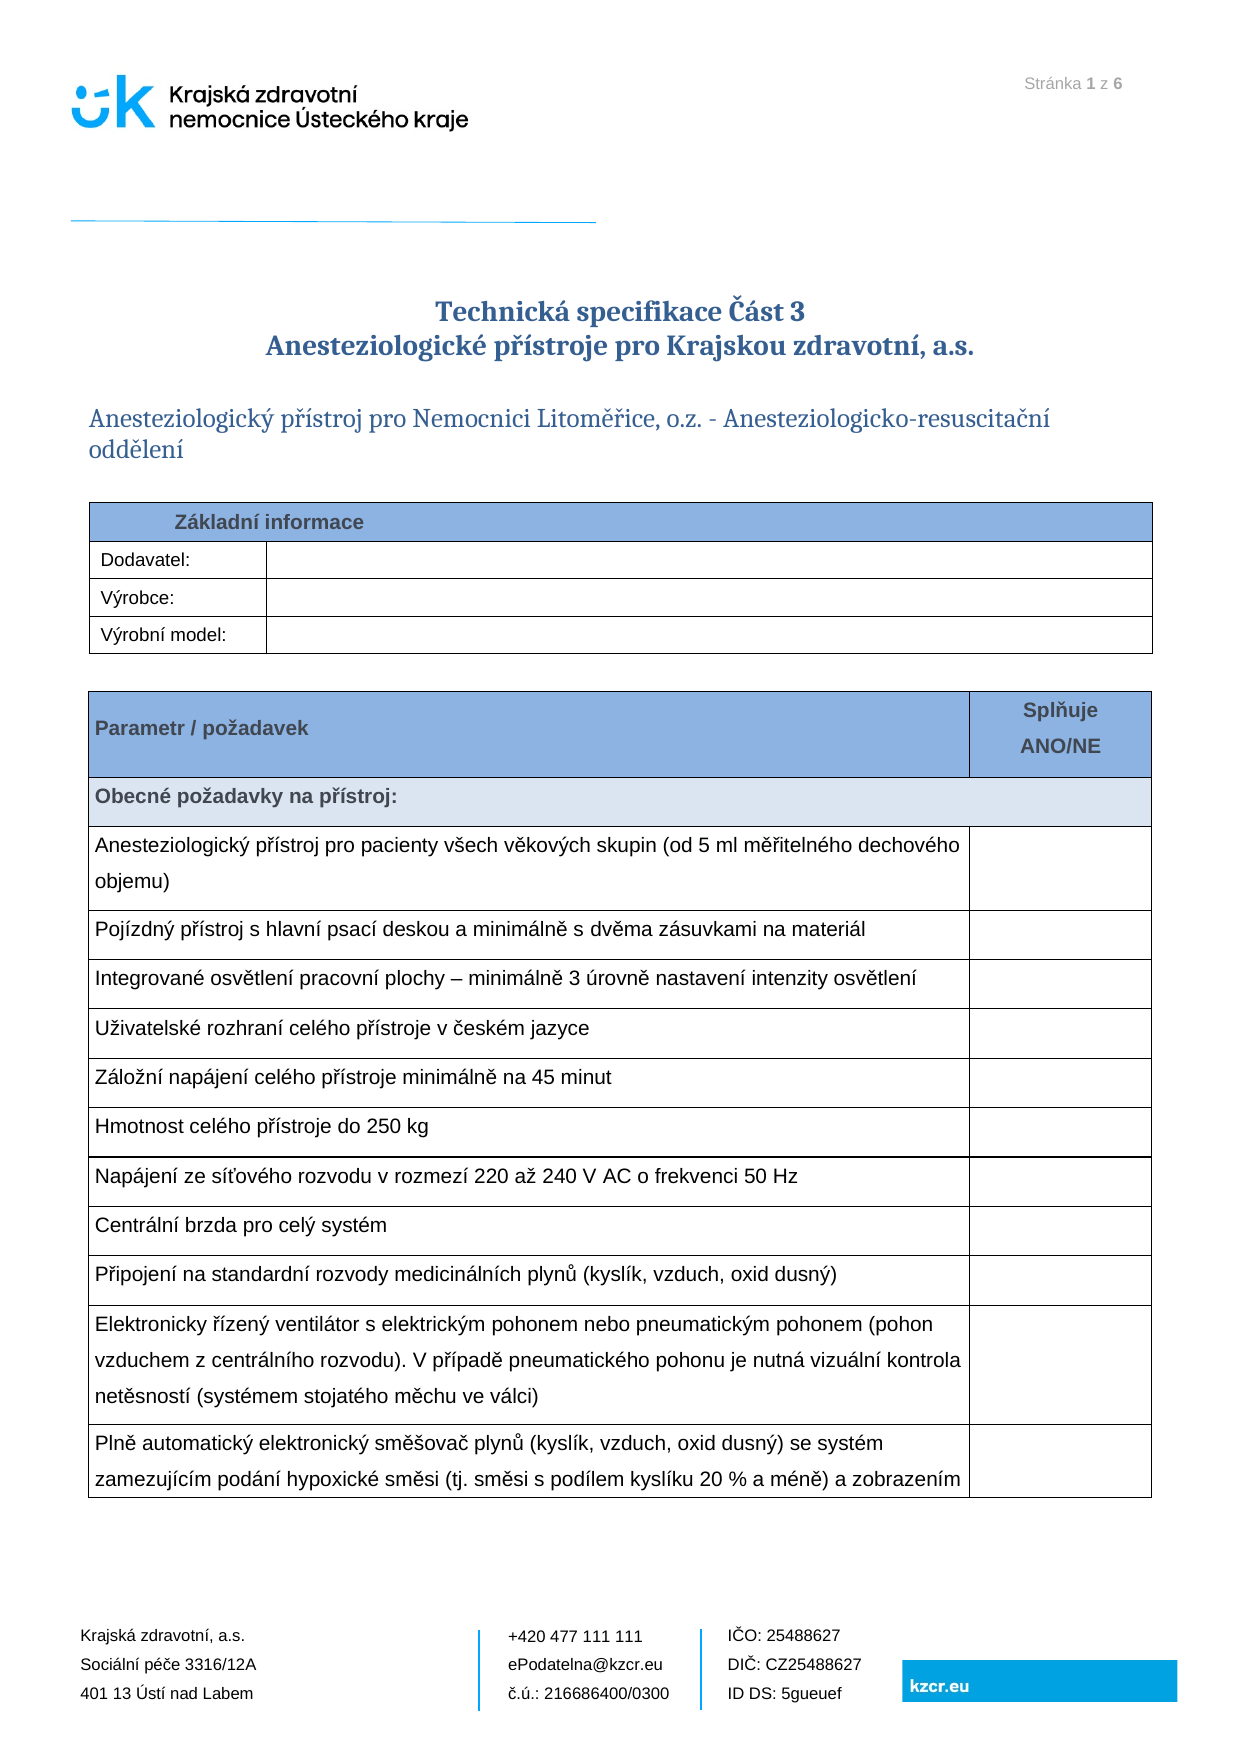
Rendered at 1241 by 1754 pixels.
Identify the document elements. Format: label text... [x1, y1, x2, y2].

table_cell [267, 617, 1152, 653]
table_cell Napájení ze síťového rozvodu v rozmezí 220 až 240 V AC o frekvenci 50 Hz [89, 1158, 969, 1206]
table_cell Záložní napájení celého přístroje minimálně na 45 minut [89, 1059, 969, 1107]
table_header Parametr / požadavek [89, 692, 969, 777]
table_cell [970, 827, 1151, 909]
table_cell [970, 1158, 1151, 1206]
table_cell Dodavatel: [90, 542, 266, 578]
table_cell Hmotnost celého přístroje do 250 kg [89, 1108, 969, 1156]
table_cell Anesteziologický přístroj pro pacienty všech věkových skupin (od 5 ml měřitelného dechového objemu) [89, 827, 969, 909]
table_cell Výrobní model: [90, 617, 266, 653]
table_cell Integrované osvětlení pracovní plochy – minimálně 3 úrovně nastavení intenzity osvětlení [89, 960, 969, 1008]
picture [911, 1680, 944, 1692]
table_cell [970, 1108, 1151, 1156]
table_cell [267, 579, 1152, 616]
table_cell [970, 1306, 1151, 1424]
text Anesteziologické přístroje pro Krajskou zdravotní, a.s. [89, 329, 1152, 362]
table_cell Centrální brzda pro celý systém [89, 1207, 969, 1255]
table_cell [970, 1425, 1151, 1497]
table_cell Pojízdný přístroj s hlavní psací deskou a minimálně s dvěma zásuvkami na materiál [89, 911, 969, 959]
table_cell [970, 960, 1151, 1008]
table_cell Elektronicky řízený ventilátor s elektrickým pohonem nebo pneumatickým pohonem (pohon vzduchem z centrálního rozvodu). V případě pneumatického pohonu je nutná vizuální kontrola netěsností (systémem stojatého měchu ve válci) [89, 1306, 969, 1424]
picture [950, 1683, 968, 1692]
table_cell [970, 1009, 1151, 1058]
table_cell [970, 911, 1151, 959]
subtitle Technická specifikace Část 3 [89, 295, 1152, 329]
subtitle Anesteziologický přístroj pro Nemocnici Litoměřice, o.z. - Anesteziologicko-resuscitační oddělení [89, 403, 1152, 465]
table_cell Uživatelské rozhraní celého přístroje v českém jazyce [89, 1009, 969, 1058]
table_cell Obecné požadavky na přístroj: [89, 778, 1151, 826]
table_cell [970, 1256, 1151, 1304]
table_cell [267, 542, 1152, 578]
table_header Základní informace [90, 503, 1152, 541]
table_cell Připojení na standardní rozvody medicinálních plynů (kyslík, vzduch, oxid dusný) [89, 1256, 969, 1304]
picture [30, 44, 509, 169]
table_cell [970, 1207, 1151, 1255]
table_cell [970, 1059, 1151, 1107]
table_cell Výrobce: [90, 579, 266, 616]
table_header Splňuje ANO/NE [970, 692, 1151, 777]
